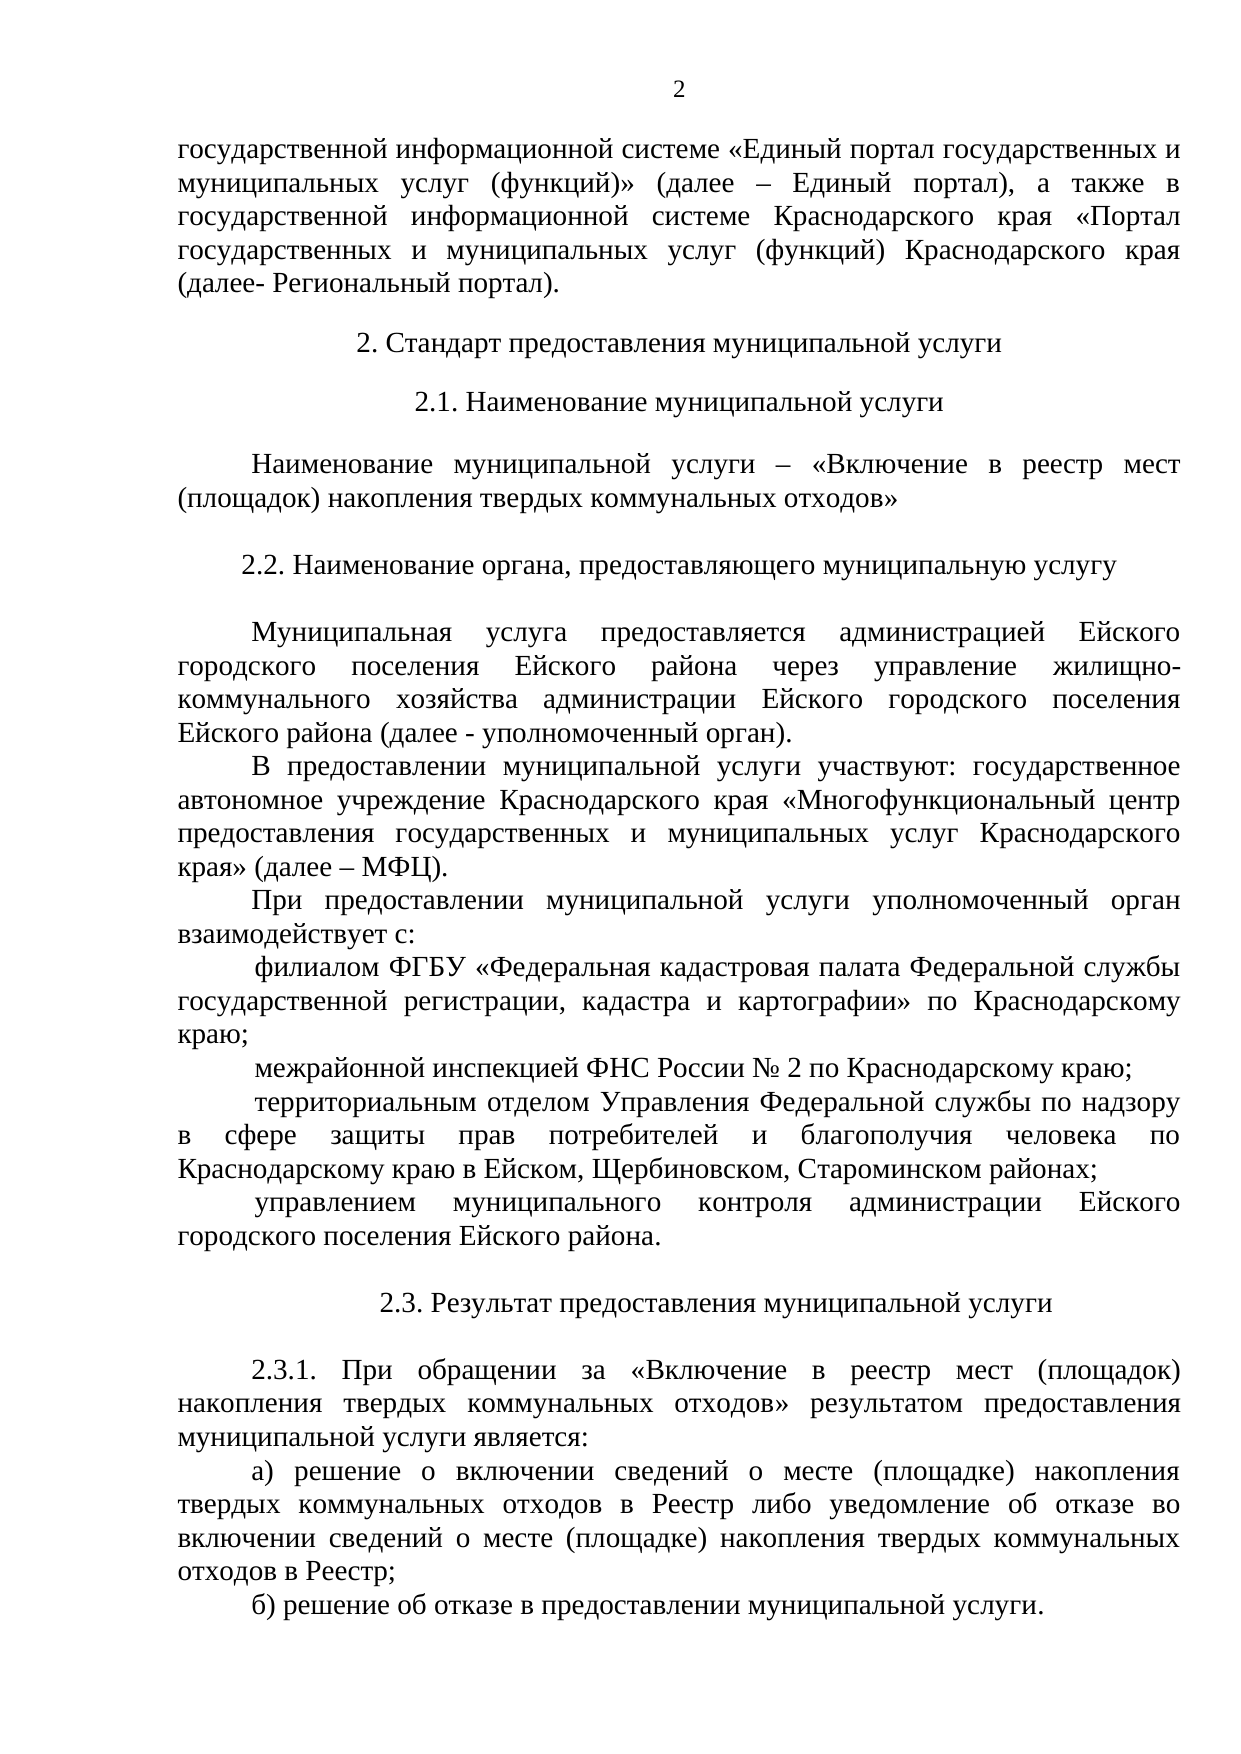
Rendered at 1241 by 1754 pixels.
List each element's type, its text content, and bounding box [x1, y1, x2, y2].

text При предоставлении муниципальной услуги уполномоченный орган взаимодействует с: [177, 882, 1181, 949]
text 2. Стандарт предоставления муниципальной услуги [177, 328, 1181, 358]
text 2.1. Наименование муниципальной услуги [177, 387, 1181, 417]
text В предоставлении муниципальной услуги участвуют: государственное автономное учреждение Краснодарского края «Многофункциональный центр предоставления государственных и муниципальных услуг Краснодарского края» (далее – МФЦ). [177, 748, 1181, 882]
text территориальным отделом Управления Федеральной службы по надзору в сфере защиты прав потребителей и благополучия человека по Краснодарскому краю в Ейском, Щербиновском, Староминском районах; [177, 1084, 1181, 1184]
text 2.3.1. При обращении за «Включение в реестр мест (площадок) накопления твердых коммунальных отходов» результатом предоставления муниципальной услуги является: [177, 1352, 1181, 1453]
text 2.2. Наименование органа, предоставляющего муниципальную услугу [177, 547, 1181, 581]
text межрайонной инспекцией ФНС России № 2 по Краснодарскому краю; [254, 1050, 1181, 1084]
text а) решение о включении сведений о месте (площадке) накопления твердых коммунальных отходов в Реестр либо уведомление об отказе во включении сведений о месте (площадке) накопления твердых коммунальных отходов в Реестр; [177, 1453, 1181, 1587]
text б) решение об отказе в предоставлении муниципальной услуги. [177, 1587, 1181, 1620]
text филиалом ФГБУ «Федеральная кадастровая палата Федеральной службы государственной регистрации, кадастра и картографии» по Краснодарскому краю; [177, 949, 1181, 1050]
text Наименование муниципальной услуги – «Включение в реестр мест (площадок) накопления твердых коммунальных отходов» [177, 446, 1181, 513]
text Муниципальная услуга предоставляется администрацией Ейского городского поселения Ейского района через управление жилищно-коммунального хозяйства администрации Ейского городского поселения Ейского района (далее - уполномоченный орган). [177, 614, 1181, 748]
text управлением муниципального контроля администрации Ейского городского поселения Ейского района. [177, 1184, 1181, 1251]
text 2.3. Результат предоставления муниципальной услуги [177, 1285, 1181, 1318]
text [177, 131, 1181, 299]
